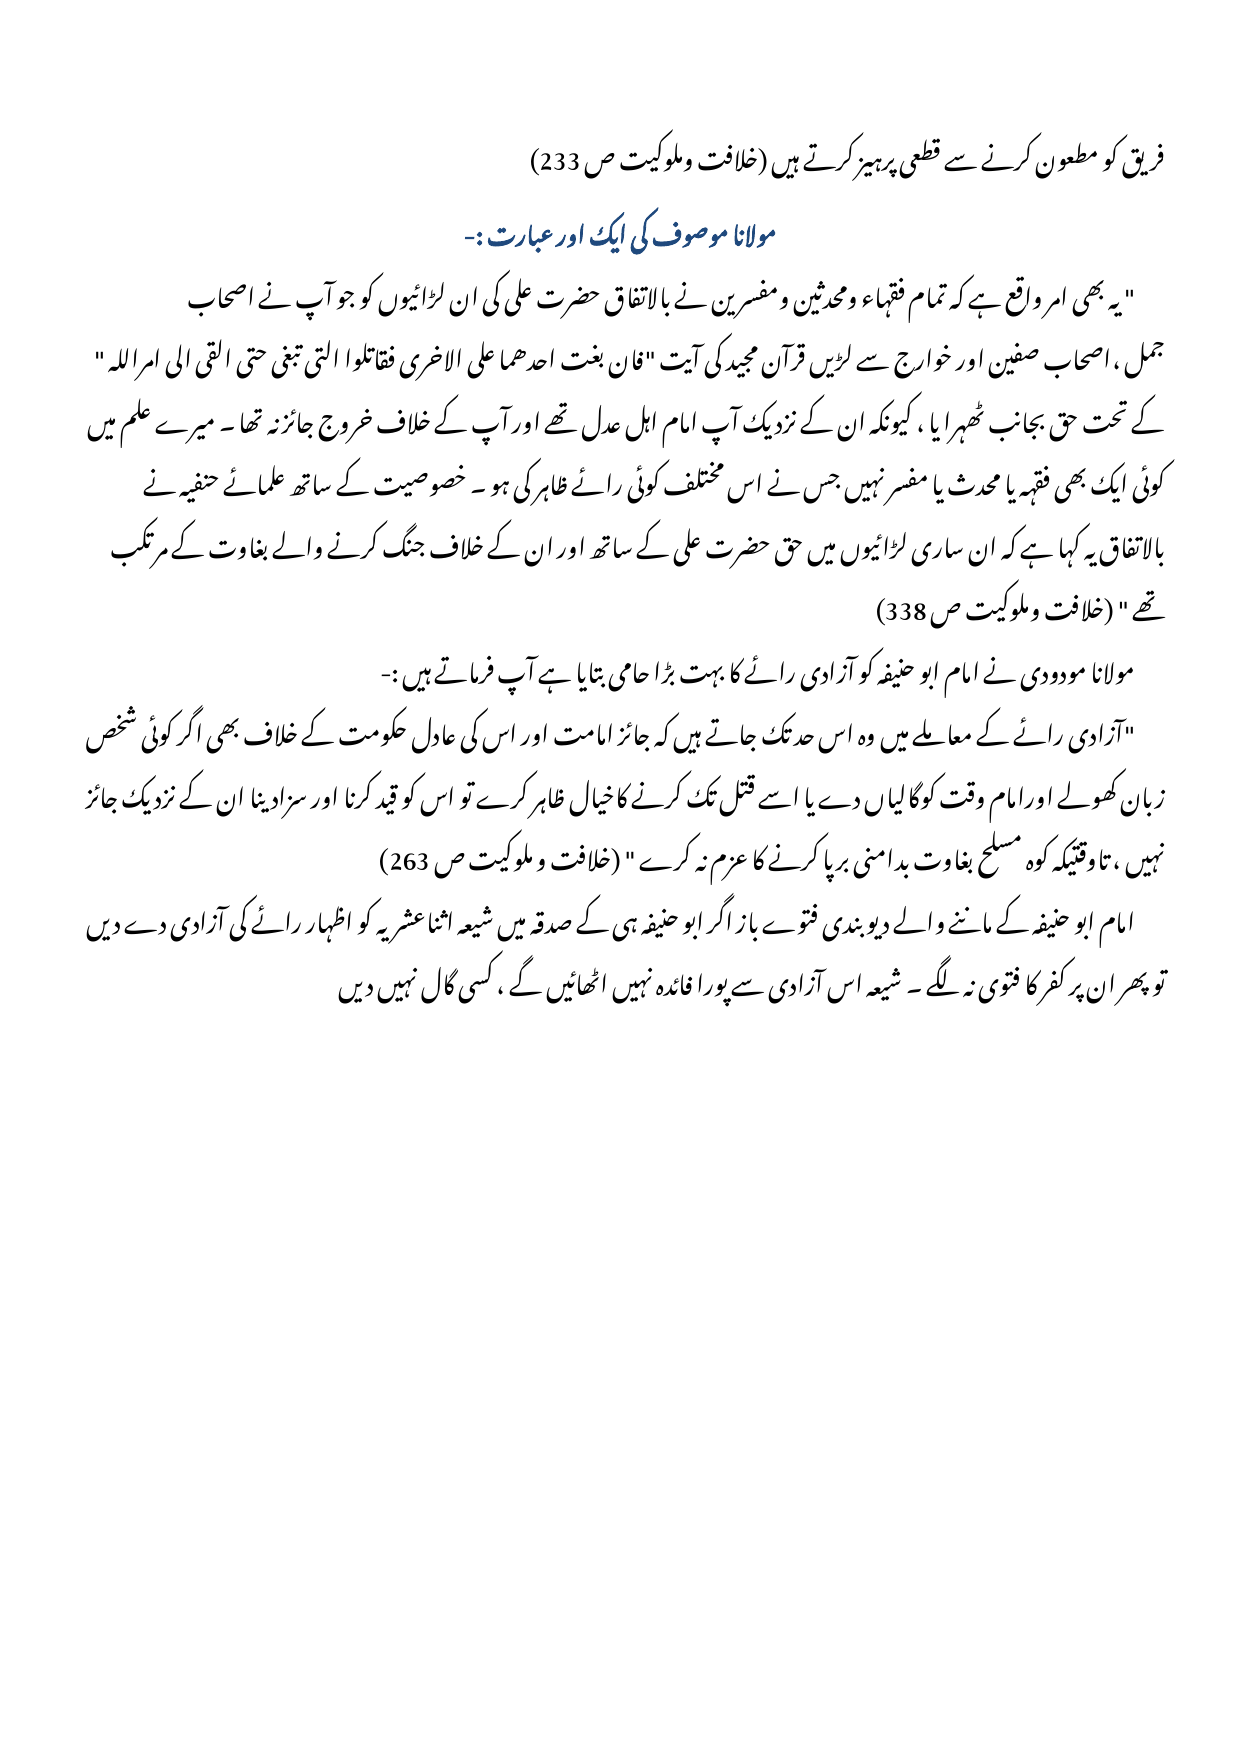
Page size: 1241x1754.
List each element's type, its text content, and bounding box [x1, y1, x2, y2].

text امام ابو حنیفہ کے ماننے والے دیوبندی فتوے باز اگر ابو حنیفہ ہی کے صدقہ میں شیعہ اثناعشریہ کو اظہار رائے کی آزادی دے دیں تو پھر ان پر کفر کا فتوی نہ لگے ۔ شیعہ اس آزادی سے پورا فائدہ نہیں اٹھائیں گے ، کسی گال نہیں دیں [75, 885, 1165, 1010]
text "آزادی رائے کے معاملے میں وہ اس حد تک جاتے ہیں کہ جائز امامت اور اس کی عادل حکومت کے خلاف بھی اگر کوئی شخص زبان کھولے اورامام وقت کوگالیاں دے یا اسے قتل تک کرنے کاخیال ظاہر کرے تو اس کو قید کرنا اور سزادینا ان کے نزدیک جائز نہیں ، تاوقتیکہ کوہ مسلح بغاوت بدامنی برپا کرنے کا عزم نہ کرے " (خلافت و ملوکیت ص 263) [75, 698, 1165, 885]
text " یہ بھی امر واقع ہے کہ تمام فقہاء ومحدثین ومفسرین نے بالاتفاق حضرت علی کی ان لڑائیوں کو جو آپ نے اصحاب جمل ،اصحاب صفین اور خوارج سے لڑیں قرآن مجید کی آیت "فان بغت احدھما علی الاخری فقاتلوا التی تبغی حتی القی الی امراللہ " کے تحت حق بجانب ٹھہرا یا ، کیونکہ ان کے نزدیک آپ امام اہل عدل تھے اور آپ کے خلاف خروج جائز نہ تھا ۔ میرے علم میں کوئی ایک بھی فقہہ یا محدث یا مفسر نہیں جس نے اس مختلف کوئی رائے ظاہر کی ہو ۔ خصوصیت کے ساتھ علمائے حنفیہ نے بالاتفاق یہ کہا ہے کہ ان ساری لڑائیوں میں حق حضرت علی کے ساتھ اور ان کے خلاف جنگ کرنے والے بغاوت کے مرتکب تھے " (خلافت وملوکیت ص 338) [75, 260, 1165, 635]
text فریق کو مطعون کرنے سے قطعی پرہیز کرتے ہیں (خلافت وملوکیت ص 233) [75, 94, 1165, 185]
subtitle مولانا موصوف کی ایک اور عبارت :- [75, 198, 1165, 260]
text مولانا مودودی نے امام ابو حنیفہ کو آزادی رائے کا بہت بڑا حامی بتایا ہے آپ فرماتے ہیں :- [75, 635, 1165, 698]
